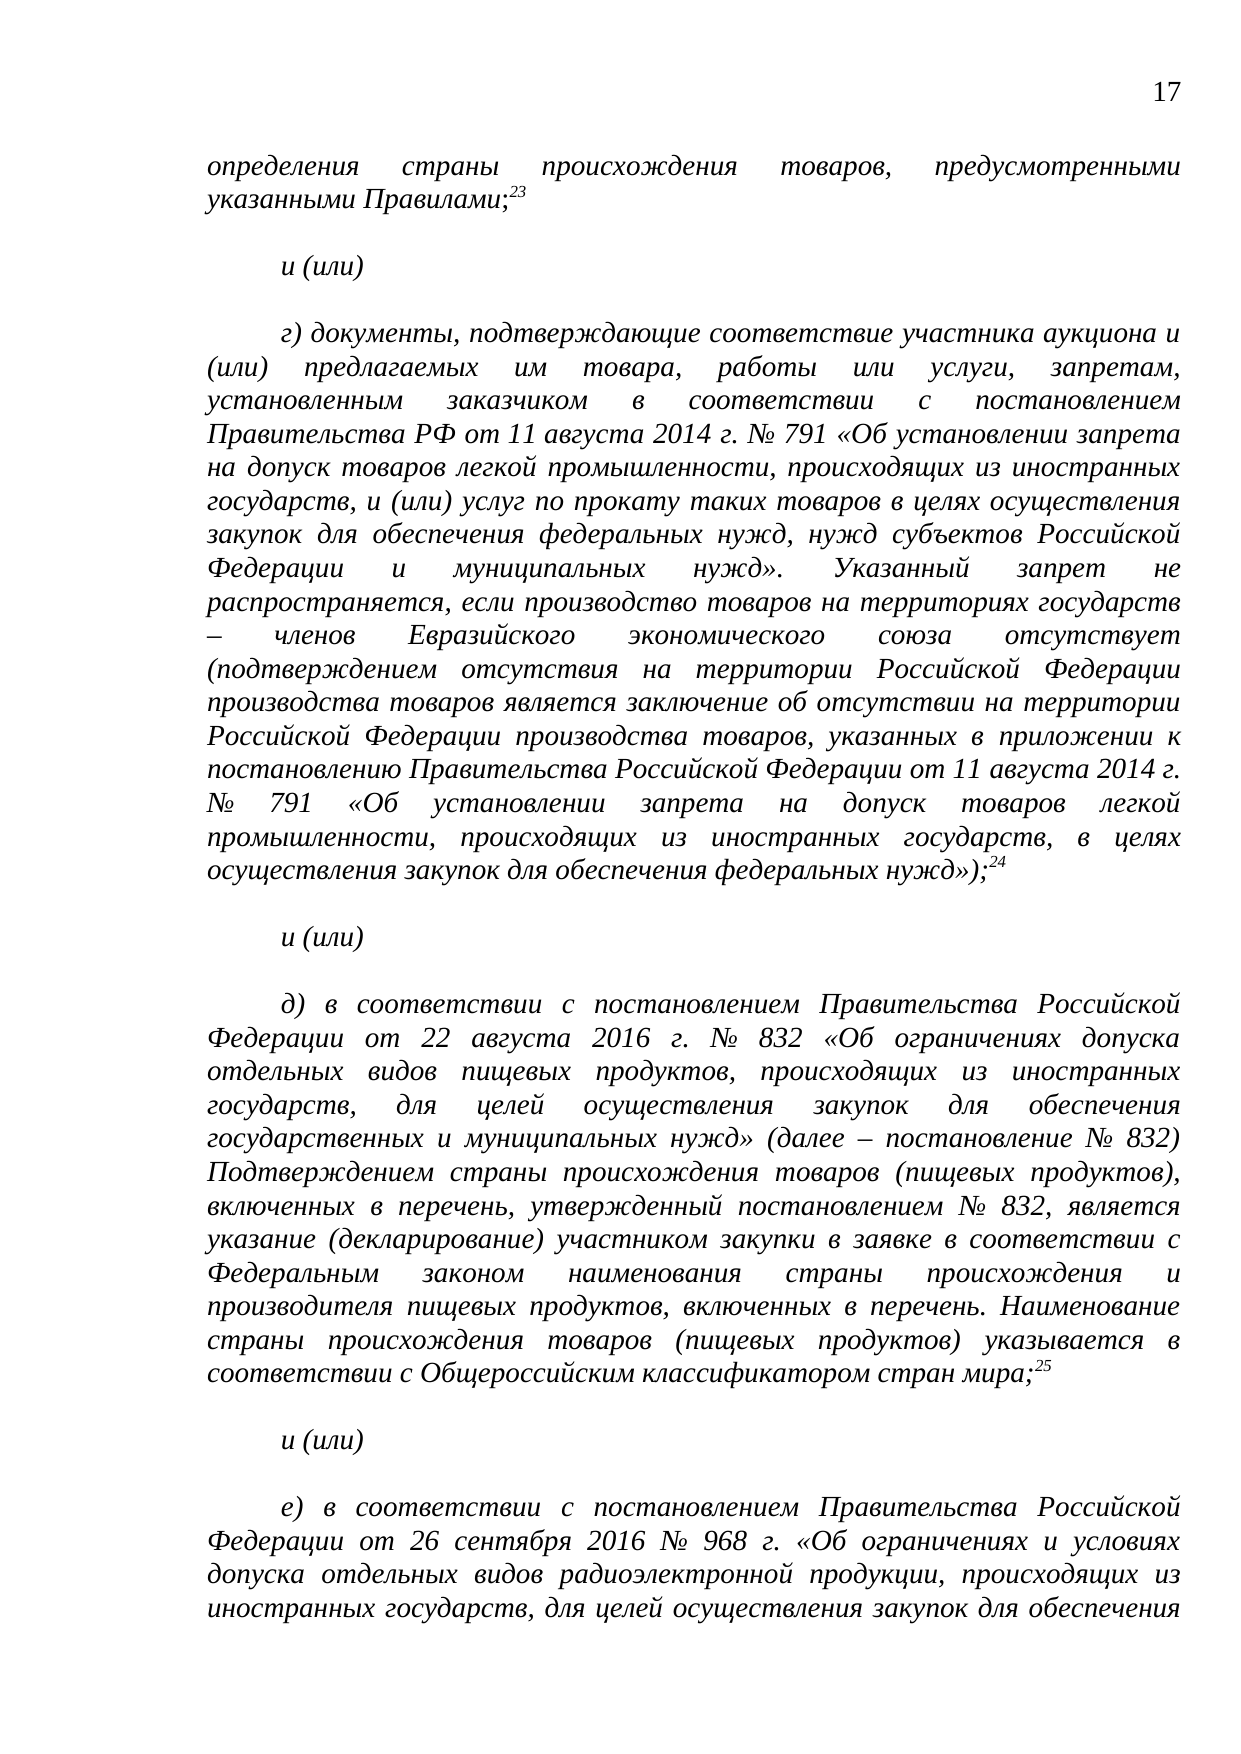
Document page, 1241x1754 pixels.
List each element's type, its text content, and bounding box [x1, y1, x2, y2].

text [207, 1489, 1181, 1624]
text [207, 148, 1181, 215]
text и (или) [207, 248, 1181, 282]
text г) документы, подтверждающие соответствие участника аукциона и (или) предлагаемых им товара, работы или услуги, запретам, установленным заказчиком в соответствии с постановлением Правительства РФ от 11 августа 2014 г. № 791 «Об установлении запрета на допуск товаров легкой промышленности, происходящих из иностранных государств, и (или) услуг по прокату таких товаров в целях осуществления закупок для обеспечения федеральных нужд, нужд субъектов Российской Федерации и муниципальных нужд». Указанный запрет не распространяется, если производство товаров на территориях государств – членов Евразийского экономического союза отсутствует (подтверждением отсутствия на территории Российской Федерации производства товаров является заключение об отсутствии на территории Российской Федерации производства товаров, указанных в приложении к постановлению Правительства Российской Федерации от 11 августа 2014 г. № 791 «Об установлении запрета на допуск товаров легкой промышленности, происходящих из иностранных государств, в целях осуществления закупок для обеспечения федеральных нужд»); [207, 315, 1181, 886]
text и (или) [207, 1422, 1181, 1456]
text д) в соответствии с постановлением Правительства Российской Федерации от 22 августа 2016 г. № 832 «Об ограничениях допуска отдельных видов пищевых продуктов, происходящих из иностранных государств, для целей осуществления закупок для обеспечения государственных и муниципальных нужд» (далее – постановление № 832) Подтверждением страны происхождения товаров (пищевых продуктов), включенных в перечень, утвержденный постановлением № 832, является указание (декларирование) участником закупки в заявке в соответствии с Федеральным законом наименования страны происхождения и производителя пищевых продуктов, включенных в перечень. Наименование страны происхождения товаров (пищевых продуктов) указывается в соответствии с Общероссийским классификатором стран мира; [207, 986, 1181, 1389]
text и (или) [207, 919, 1181, 953]
